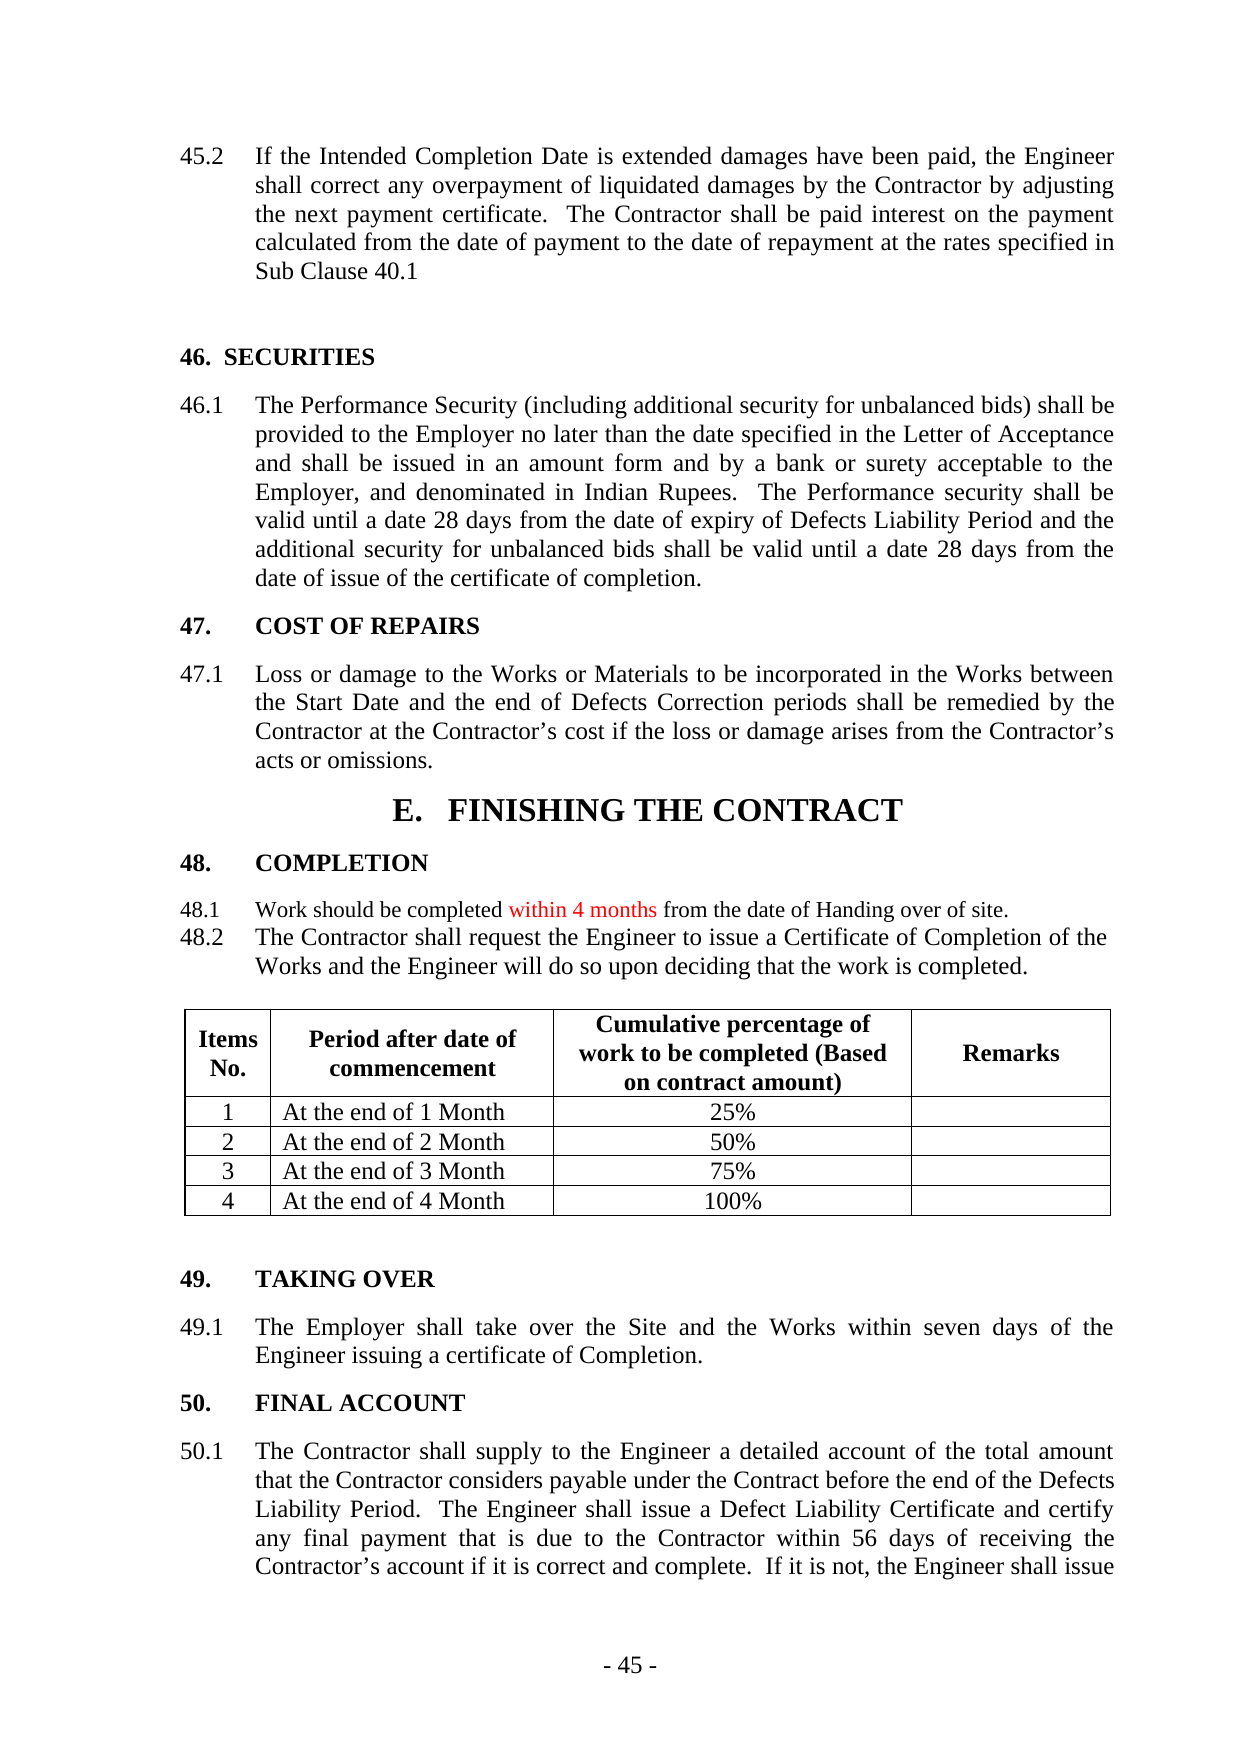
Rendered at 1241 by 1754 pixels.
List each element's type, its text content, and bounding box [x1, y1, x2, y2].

table_cell 1 [186, 1097, 270, 1126]
text 48. COMPLETION [180, 848, 1115, 877]
table_cell 2 [186, 1127, 270, 1155]
table_cell 3 [186, 1156, 270, 1185]
table_cell [912, 1127, 1110, 1155]
table_cell 4 [186, 1186, 270, 1215]
table_cell 50% [554, 1127, 911, 1155]
table_cell [912, 1186, 1110, 1215]
list COST OF REPAIRS [180, 611, 1115, 639]
table_header Items No. [186, 1010, 270, 1096]
table_cell At the end of 2 Month [271, 1127, 553, 1155]
table_header Cumulative percentage of work to be completed (Based on contract amount) [554, 1010, 911, 1096]
text E. FINISHING THE CONTRACT [180, 791, 1115, 829]
list SECURITIES [180, 342, 1115, 371]
text 48.1 Work should be completed within 4 months from the date of Handing over of site. [180, 896, 1115, 922]
table_cell 25% [554, 1097, 911, 1126]
table_cell At the end of 4 Month [271, 1186, 553, 1215]
list If the Intended Completion Date is extended damages have been paid, the Engineer shall correct any overpayment of liquidated damages by the Contractor by adjusting the next payment certificate. The Contractor shall be paid interest on the payment calculated from the date of payment to the date of repayment at the rates specified in Sub Clause 40.1 [180, 141, 1115, 285]
text 49. TAKING OVER [180, 1264, 1115, 1293]
table_cell [912, 1097, 1110, 1126]
text 50. FINAL ACCOUNT [180, 1388, 1115, 1417]
text 48.2 The Contractor shall request the Engineer to issue a Certificate of Completion of the Works and the Engineer will do so upon deciding that the work is completed. [180, 922, 1115, 980]
table_header Remarks [912, 1010, 1110, 1096]
list The Performance Security (including additional security for unbalanced bids) shall be provided to the Employer no later than the date specified in the Letter of Acceptance and shall be issued in an amount form and by a bank or surety acceptable to the Employer, and denominated in Indian Rupees. The Performance security shall be valid until a date 28 days from the date of expiry of Defects Liability Period and the additional security for unbalanced bids shall be valid until a date 28 days from the date of issue of the certificate of completion. [180, 390, 1115, 592]
table_cell At the end of 1 Month [271, 1097, 553, 1126]
list The Employer shall take over the Site and the Works within seven days of the Engineer issuing a certificate of Completion. [180, 1312, 1115, 1369]
table_cell At the end of 3 Month [271, 1156, 553, 1185]
table_cell 75% [554, 1156, 911, 1185]
table_cell 100% [554, 1186, 911, 1215]
list Loss or damage to the Works or Materials to be incorporated in the Works between the Start Date and the end of Defects Correction periods shall be remedied by the Contractor at the Contractor’s cost if the loss or damage arises from the Contractor’s acts or omissions. [180, 659, 1115, 774]
table_cell [912, 1156, 1110, 1185]
table_header Period after date of commencement [271, 1010, 553, 1096]
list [180, 1436, 1115, 1580]
